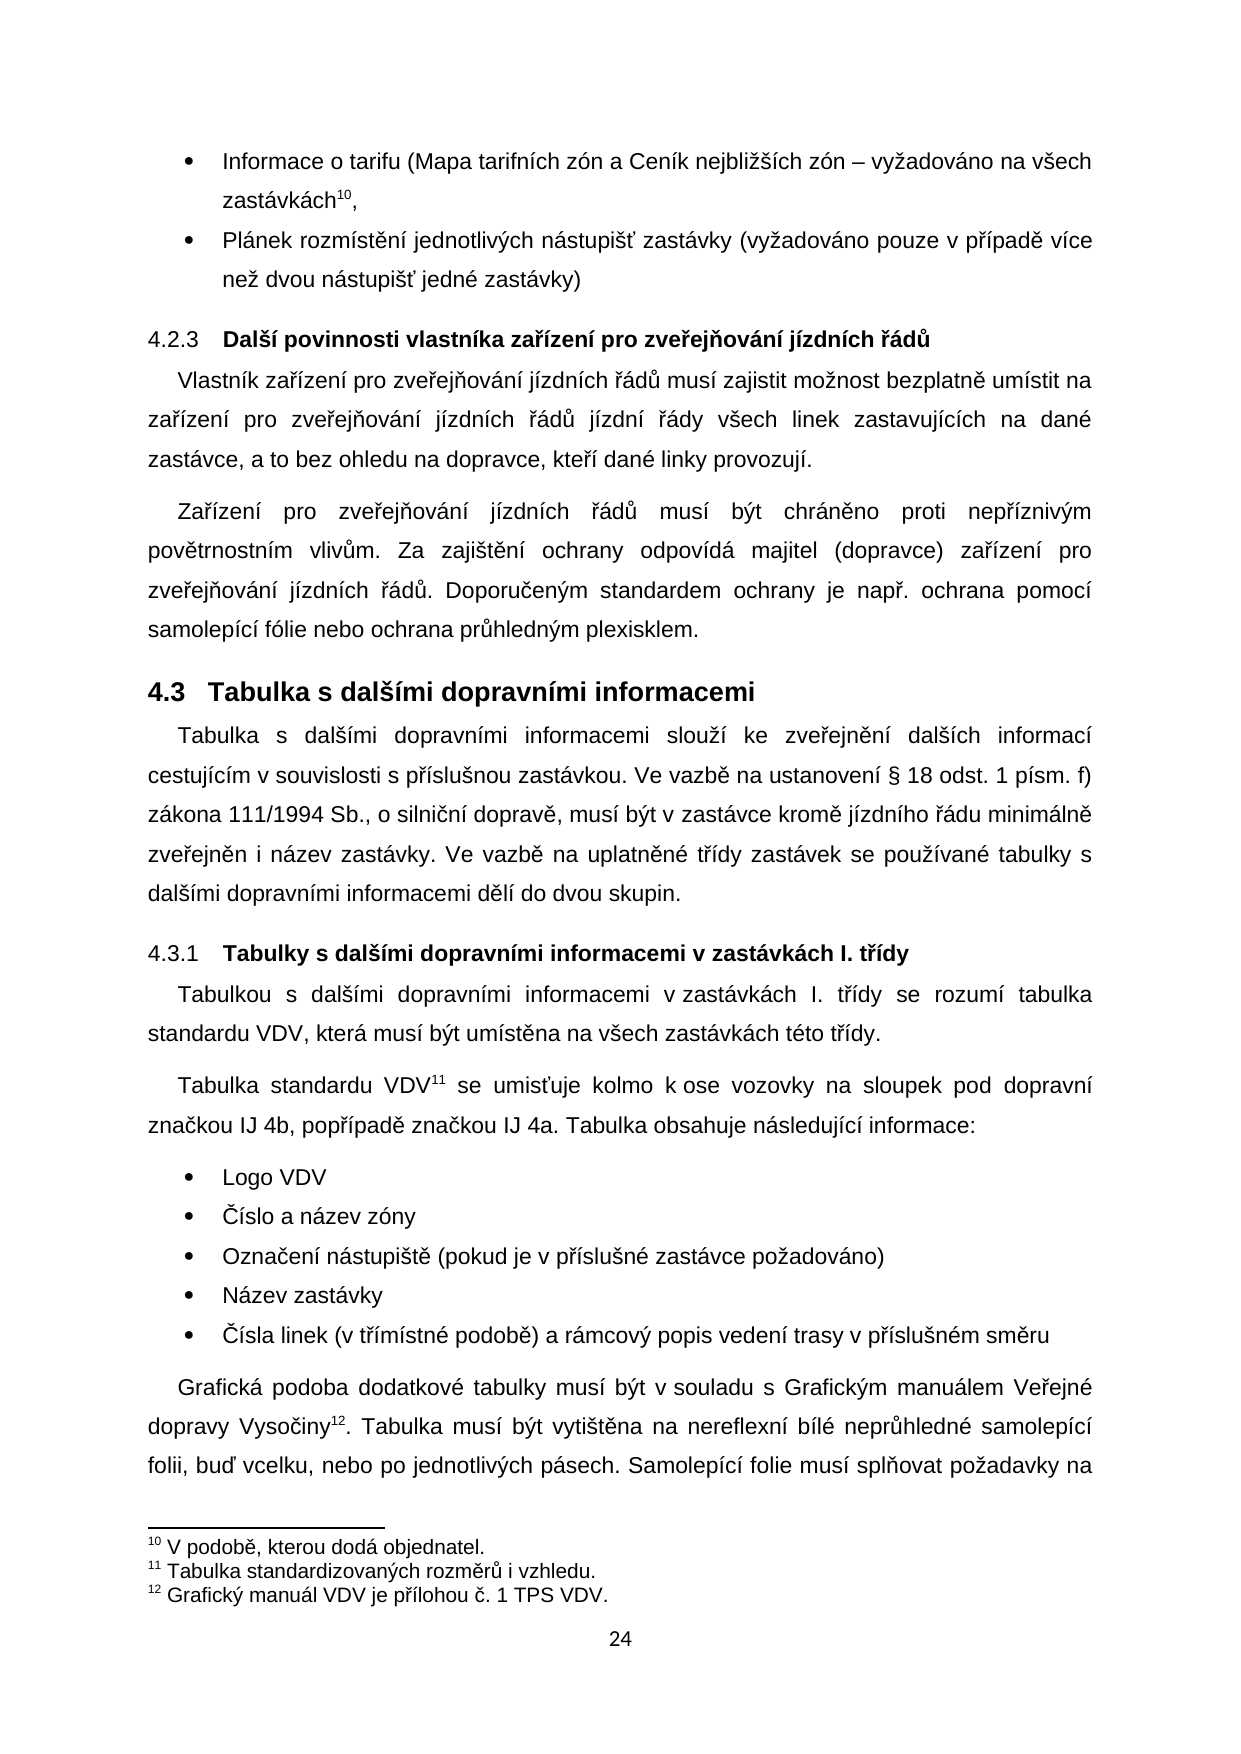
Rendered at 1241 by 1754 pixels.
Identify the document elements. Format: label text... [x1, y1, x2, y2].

text Tabulka s dalšími dopravními informacemi slouží ke zveřejnění dalších informací cestujícím v souvislosti s příslušnou zastávkou. Ve vazbě na ustanovení § 18 odst. 1 písm. f) zákona 111/1994 Sb., o silniční dopravě, musí být v zastávce kromě jízdního řádu minimálně zveřejněn i název zastávky. Ve vazbě na uplatněné třídy zastávek se používané tabulky s dalšími dopravními informacemi dělí do dvou skupin. [148, 722, 1093, 906]
subtitle Tabulky s dalšími dopravními informacemi v zastávkách I. třídy [148, 940, 1093, 967]
text Vlastník zařízení pro zveřejňování jízdních řádů musí zajistit možnost bezplatně umístit na zařízení pro zveřejňování jízdních řádů jízdní řády všech linek zastavujících na dané zastávce, a to bez ohledu na dopravce, kteří dané linky provozují. [148, 367, 1093, 472]
text Zařízení pro zveřejňování jízdních řádů musí být chráněno proti nepříznivým povětrnostním vlivům. Za zajištění ochrany odpovídá majitel (dopravce) zařízení pro zveřejňování jízdních řádů. Doporučeným standardem ochrany je např. ochrana pomocí samolepící fólie nebo ochrana průhledným plexisklem. [148, 498, 1093, 642]
list Označení nástupiště (pokud je v příslušné zastávce požadováno) [185, 1243, 1093, 1269]
text Tabulka standardu VDV se umisťuje kolmo k ose vozovky na sloupek pod dopravní značkou IJ 4b, popřípadě značkou IJ 4a. Tabulka obsahuje následující informace: [148, 1072, 1093, 1138]
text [148, 1373, 1093, 1479]
list Plánek rozmístění jednotlivých nástupišť zastávky (vyžadováno pouze v případě více než dvou nástupišť jedné zastávky) [185, 227, 1093, 292]
subtitle Další povinnosti vlastníka zařízení pro zveřejňování jízdních řádů [148, 326, 1093, 353]
list Název zastávky [185, 1282, 1093, 1308]
subtitle Tabulka s dalšími dopravními informacemi [148, 676, 1093, 708]
list Čísla linek (v třímístné podobě) a rámcový popis vedení trasy v příslušném směru [185, 1322, 1093, 1348]
list Informace o tarifu (Mapa tarifních zón a Ceník nejbližších zón – vyžadováno na všech zastávkách, [185, 148, 1093, 213]
list Logo VDV [185, 1164, 1093, 1190]
text Tabulkou s dalšími dopravními informacemi v zastávkách I. třídy se rozumí tabulka standardu VDV, která musí být umístěna na všech zastávkách této třídy. [148, 981, 1093, 1047]
list Číslo a název zóny [185, 1203, 1093, 1229]
